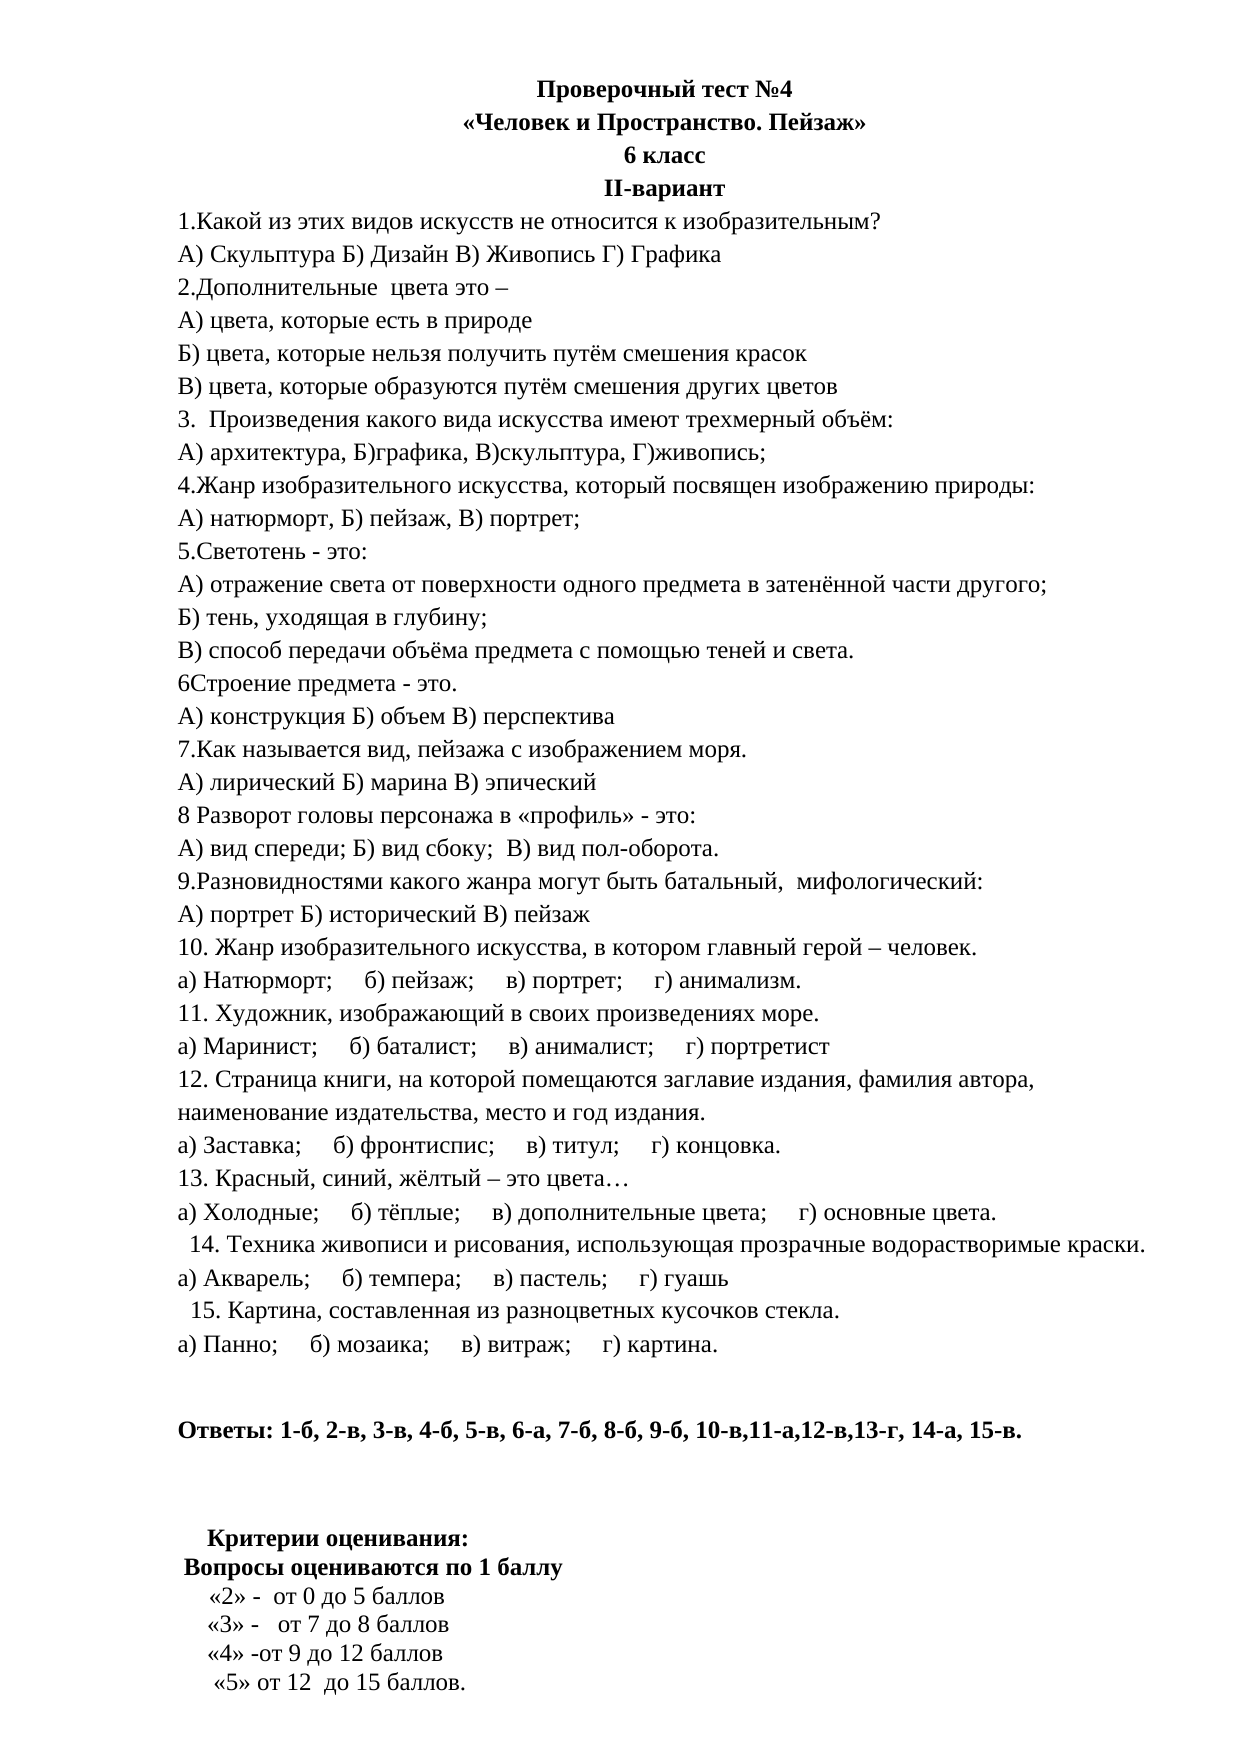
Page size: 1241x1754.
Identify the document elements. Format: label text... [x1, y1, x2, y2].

text А) портрет Б) исторический В) пейзаж [177, 899, 1152, 928]
text Критерии оценивания: [177, 1523, 1152, 1552]
text 12. Страница книги, на которой помещаются заглавие издания, фамилия автора, [177, 1064, 1152, 1093]
text В) цвета, которые образуются путём смешения других цветов [177, 371, 1152, 400]
text «2» - от 0 до 5 баллов [177, 1581, 1152, 1609]
text А) архитектура, Б)графика, В)скульптура, Г)живопись; [177, 437, 1152, 466]
text II-вариант [177, 173, 1152, 202]
text наименование издательства, место и год издания. [177, 1097, 1152, 1126]
text «5» от 12 до 15 баллов. [177, 1667, 1152, 1696]
text «Человек и Пространство. Пейзаж» [177, 107, 1152, 136]
text 4.Жанр изобразительного искусства, который посвящен изображению природы: [177, 470, 1152, 499]
text 10. Жанр изобразительного искусства, в котором главный герой – человек. [177, 932, 1152, 961]
text А) конструкция Б) объем В) перспектива [177, 701, 1152, 730]
text а) Заставка; б) фронтиспис; в) титул; г) концовка. [177, 1131, 1152, 1159]
text а) Панно; б) мозаика; в) витраж; г) картина. [177, 1329, 1152, 1357]
text 3. Произведения какого вида искусства имеют трехмерный объём: [177, 404, 1152, 433]
text Ответы: 1-б, 2-в, 3-в, 4-б, 5-в, 6-а, 7-б, 8-б, 9-б, 10-в,11-а,12-в,13-г, 14-а, 15-в. [177, 1416, 1152, 1444]
text 13. Красный, синий, жёлтый – это цвета… [177, 1163, 1152, 1192]
text 11. Художник, изображающий в своих произведениях море. [177, 998, 1152, 1027]
text 7.Как называется вид, пейзажа с изображением моря. А) лирический Б) марина В) эпический [177, 734, 1152, 796]
text 6 класс [177, 140, 1152, 169]
text а) Натюрморт; б) пейзаж; в) портрет; г) анимализм. [177, 965, 1152, 994]
text 2.Дополнительные цвета это – [177, 272, 1152, 301]
text 8 Разворот головы персонажа в «профиль» - это: А) вид спереди; Б) вид сбоку; В) вид пол-оборота. 9.Разновидностями какого жанра могут быть батальный, мифологический: [177, 800, 1152, 895]
text А) Скульптура Б) Дизайн В) Живопись Г) Графика [177, 239, 1152, 268]
text 1.Какой из этих видов искусств не относится к изобразительным? [177, 206, 1152, 235]
text 15. Картина, составленная из разноцветных кусочков стекла. [177, 1296, 1152, 1324]
text Вопросы оцениваются по 1 баллу [177, 1552, 1152, 1581]
text а) Маринист; б) баталист; в) анималист; г) портретист [177, 1031, 1152, 1060]
text А) цвета, которые есть в природе [177, 305, 1152, 334]
text Б) цвета, которые нельзя получить путём смешения красок [177, 338, 1152, 367]
text а) Холодные; б) тёплые; в) дополнительные цвета; г) основные цвета. [177, 1197, 1152, 1225]
text «4» -от 9 до 12 баллов [177, 1638, 1152, 1667]
text «3» - от 7 до 8 баллов [177, 1609, 1152, 1638]
text А) натюрморт, Б) пейзаж, В) портрет; [177, 503, 1152, 532]
text Проверочный тест №4 [177, 74, 1152, 103]
text а) Акварель; б) темпера; в) пастель; г) гуашь [177, 1263, 1152, 1291]
text 5.Светотень - это: А) отражение света от поверхности одного предмета в затенённой части другого; Б) тень, уходящая в глубину; В) способ передачи объёма предмета с помощью теней и света. 6Строение предмета - это. [177, 536, 1152, 697]
text 14. Техника живописи и рисования, использующая прозрачные водорастворимые краски. [177, 1229, 1152, 1258]
